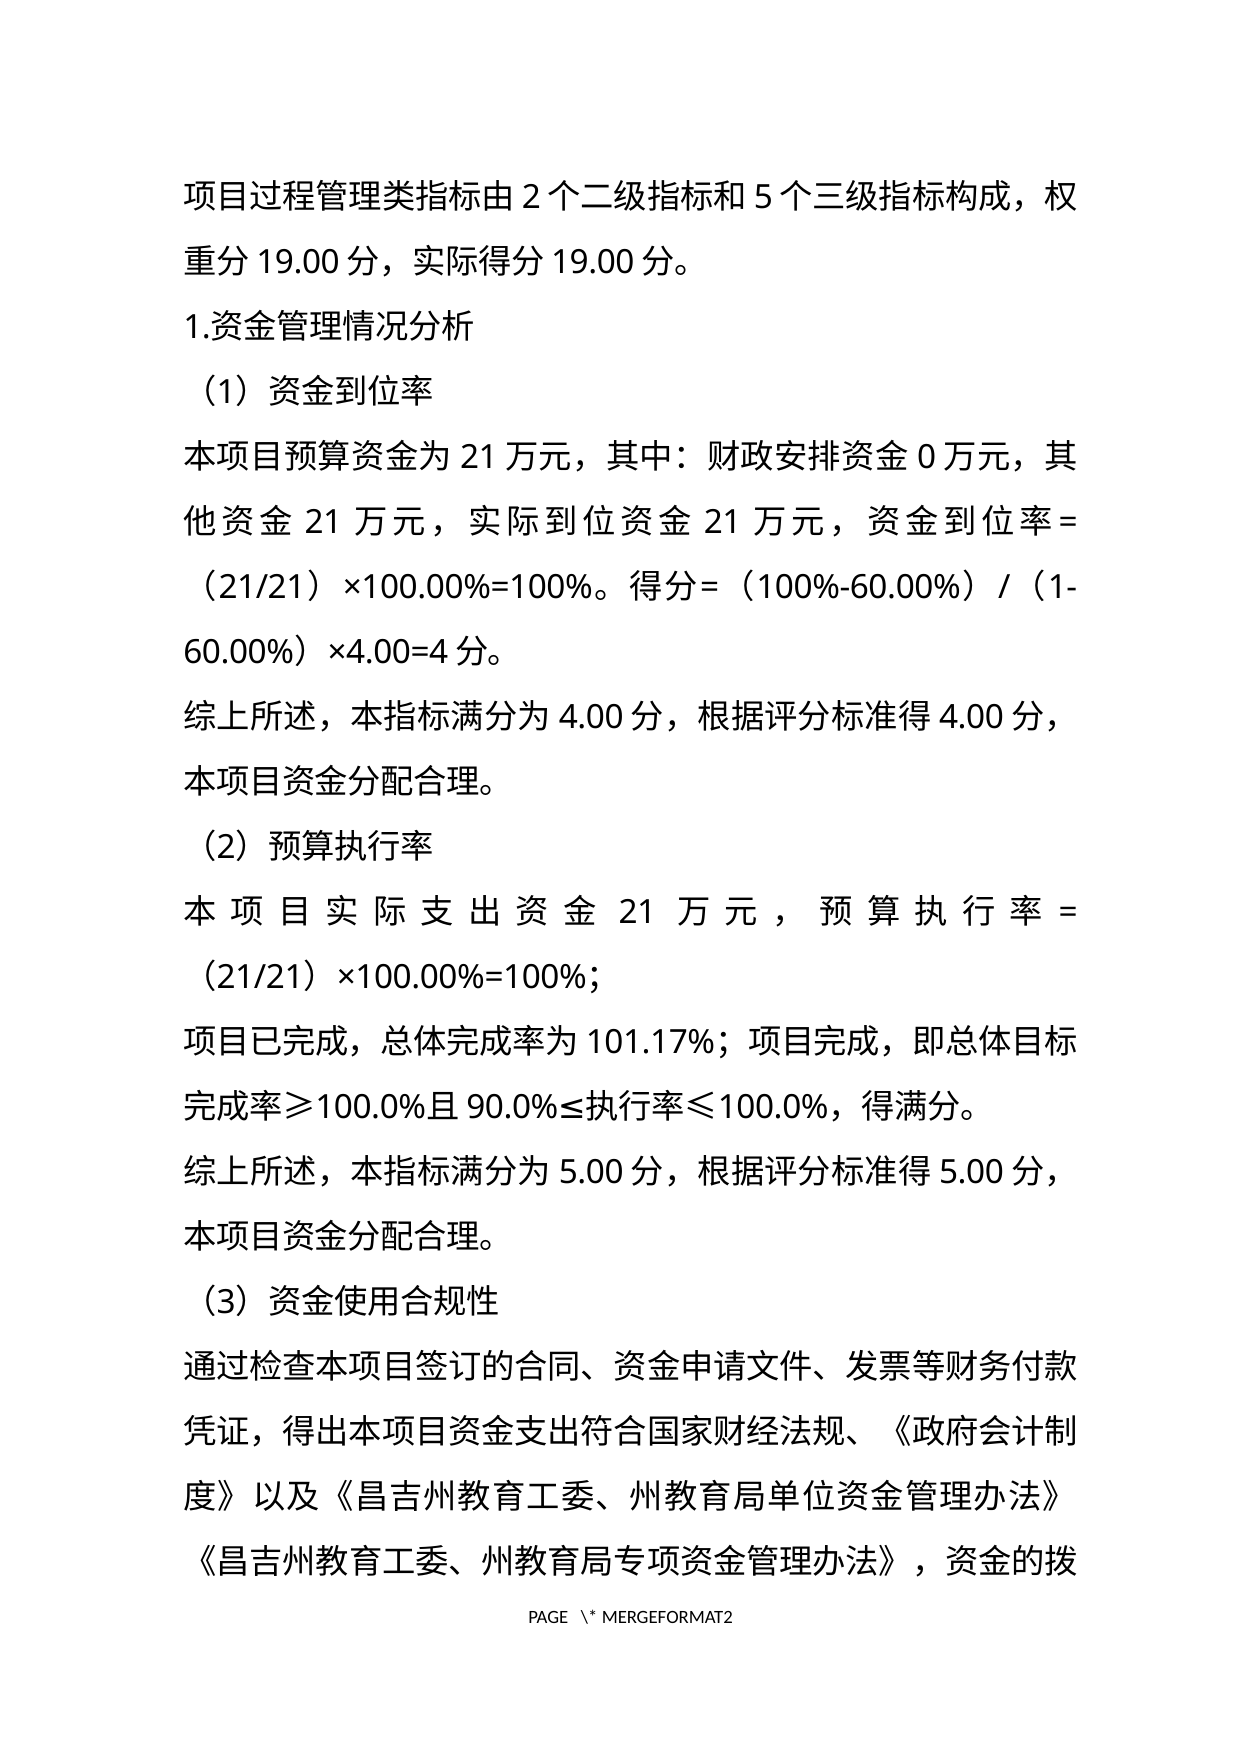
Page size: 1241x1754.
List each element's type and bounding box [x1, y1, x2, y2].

text [183, 162, 1078, 1592]
